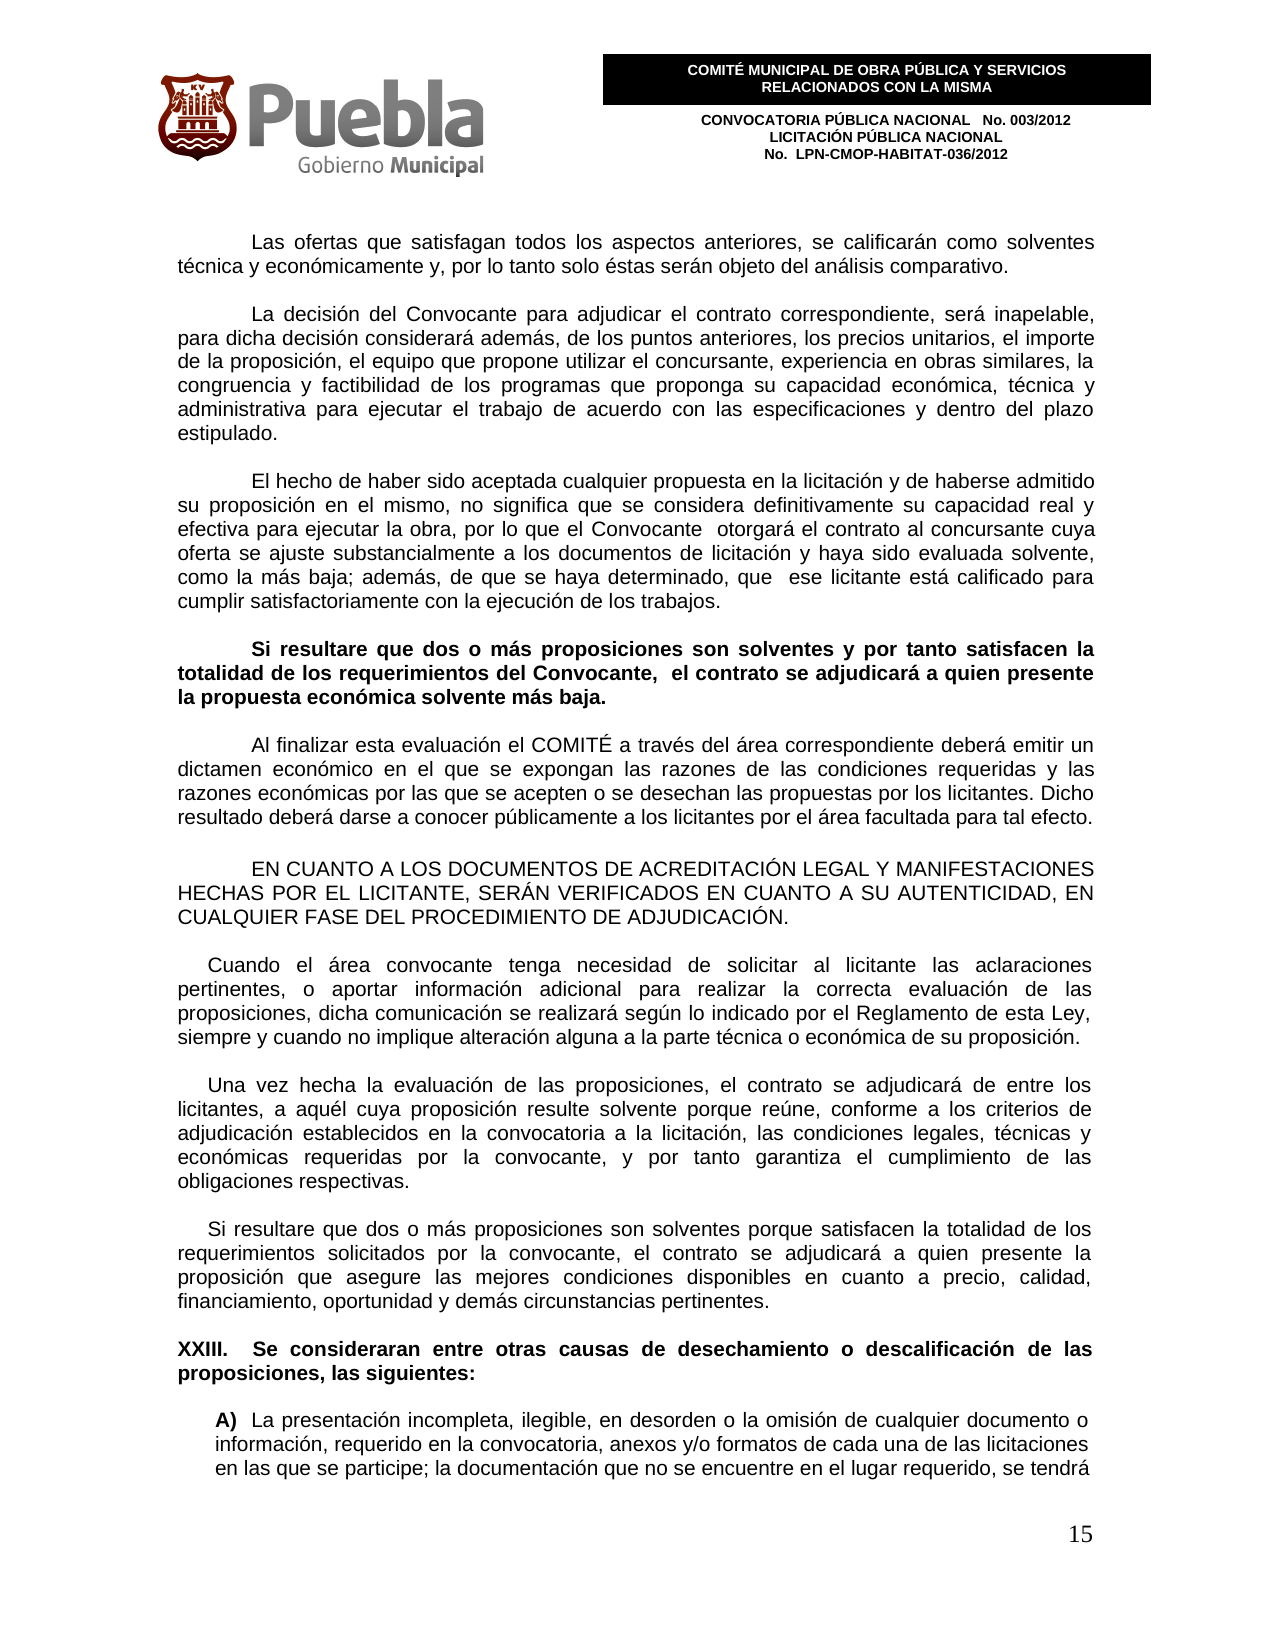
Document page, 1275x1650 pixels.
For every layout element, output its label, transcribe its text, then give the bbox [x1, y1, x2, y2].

picture [158, 73, 484, 177]
text Si resultare que dos o más proposiciones son solventes porque satisfacen la totalidad de los requerimientos solicitados por la convocante, el contrato se adjudicará a quien presente la proposición que asegure las mejores condiciones disponibles en cuanto a precio, calidad, financiamiento, oportunidad y demás circunstancias pertinentes. [177, 1217, 1093, 1312]
text Cuando el área convocante tenga necesidad de solicitar al licitante las aclaraciones pertinentes, o aportar información adicional para realizar la correcta evaluación de las proposiciones, dicha comunicación se realizará según lo indicado por el Reglamento de esta Ley, siempre y cuando no implique alteración alguna a la parte técnica o económica de su proposición. [177, 953, 1093, 1049]
text EN CUANTO A LOS DOCUMENTOS DE ACREDITACIÓN LEGAL Y MANIFESTACIONES HECHAS POR EL LICITANTE, SERÁN VERIFICADOS EN CUANTO A SU AUTENTICIDAD, EN CUALQUIER FASE DEL PROCEDIMIENTO DE ADJUDICACIÓN. [177, 857, 1096, 929]
text Al finalizar esta evaluación el COMITÉ a través del área correspondiente deberá emitir un dictamen económico en el que se expongan las razones de las condiciones requeridas y las razones económicas por las que se acepten o se desechan las propuestas por los licitantes. Dicho resultado deberá darse a conocer públicamente a los licitantes por el área facultada para tal efecto. [177, 733, 1096, 828]
text Las ofertas que satisfagan todos los aspectos anteriores, se calificarán como solventes técnica y económicamente y, por lo tanto solo éstas serán objeto del análisis comparativo. [177, 229, 1096, 277]
text XXIII. Se consideraran entre otras causas de desechamiento o descalificación de las proposiciones, las siguientes: [177, 1336, 1093, 1384]
text La decisión del Convocante para adjudicar el contrato correspondiente, será inapelable, para dicha decisión considerará además, de los puntos anteriores, los precios unitarios, el importe de la proposición, el equipo que propone utilizar el concursante, experiencia en obras similares, la congruencia y factibilidad de los programas que proponga su capacidad económica, técnica y administrativa para ejecutar el trabajo de acuerdo con las especificaciones y dentro del plazo estipulado. [177, 301, 1096, 445]
text Una vez hecha la evaluación de las proposiciones, el contrato se adjudicará de entre los licitantes, a aquél cuya proposición resulte solvente porque reúne, conforme a los criterios de adjudicación establecidos en la convocatoria a la licitación, las condiciones legales, técnicas y económicas requeridas por la convocante, y por tanto garantiza el cumplimiento de las obligaciones respectivas. [177, 1073, 1093, 1193]
text El hecho de haber sido aceptada cualquier propuesta en la licitación y de haberse admitido su proposición en el mismo, no significa que se considera definitivamente su capacidad real y efectiva para ejecutar la obra, por lo que el Convocante otorgará el contrato al concursante cuya oferta se ajuste substancialmente a los documentos de licitación y haya sido evaluada solvente, como la más baja; además, de que se haya determinado, que ese licitante está calificado para cumplir satisfactoriamente con la ejecución de los trabajos. [177, 469, 1096, 613]
text Si resultare que dos o más proposiciones son solventes y por tanto satisfacen la totalidad de los requerimientos del Convocante, el contrato se adjudicará a quien presente la propuesta económica solvente más baja. [177, 637, 1096, 709]
